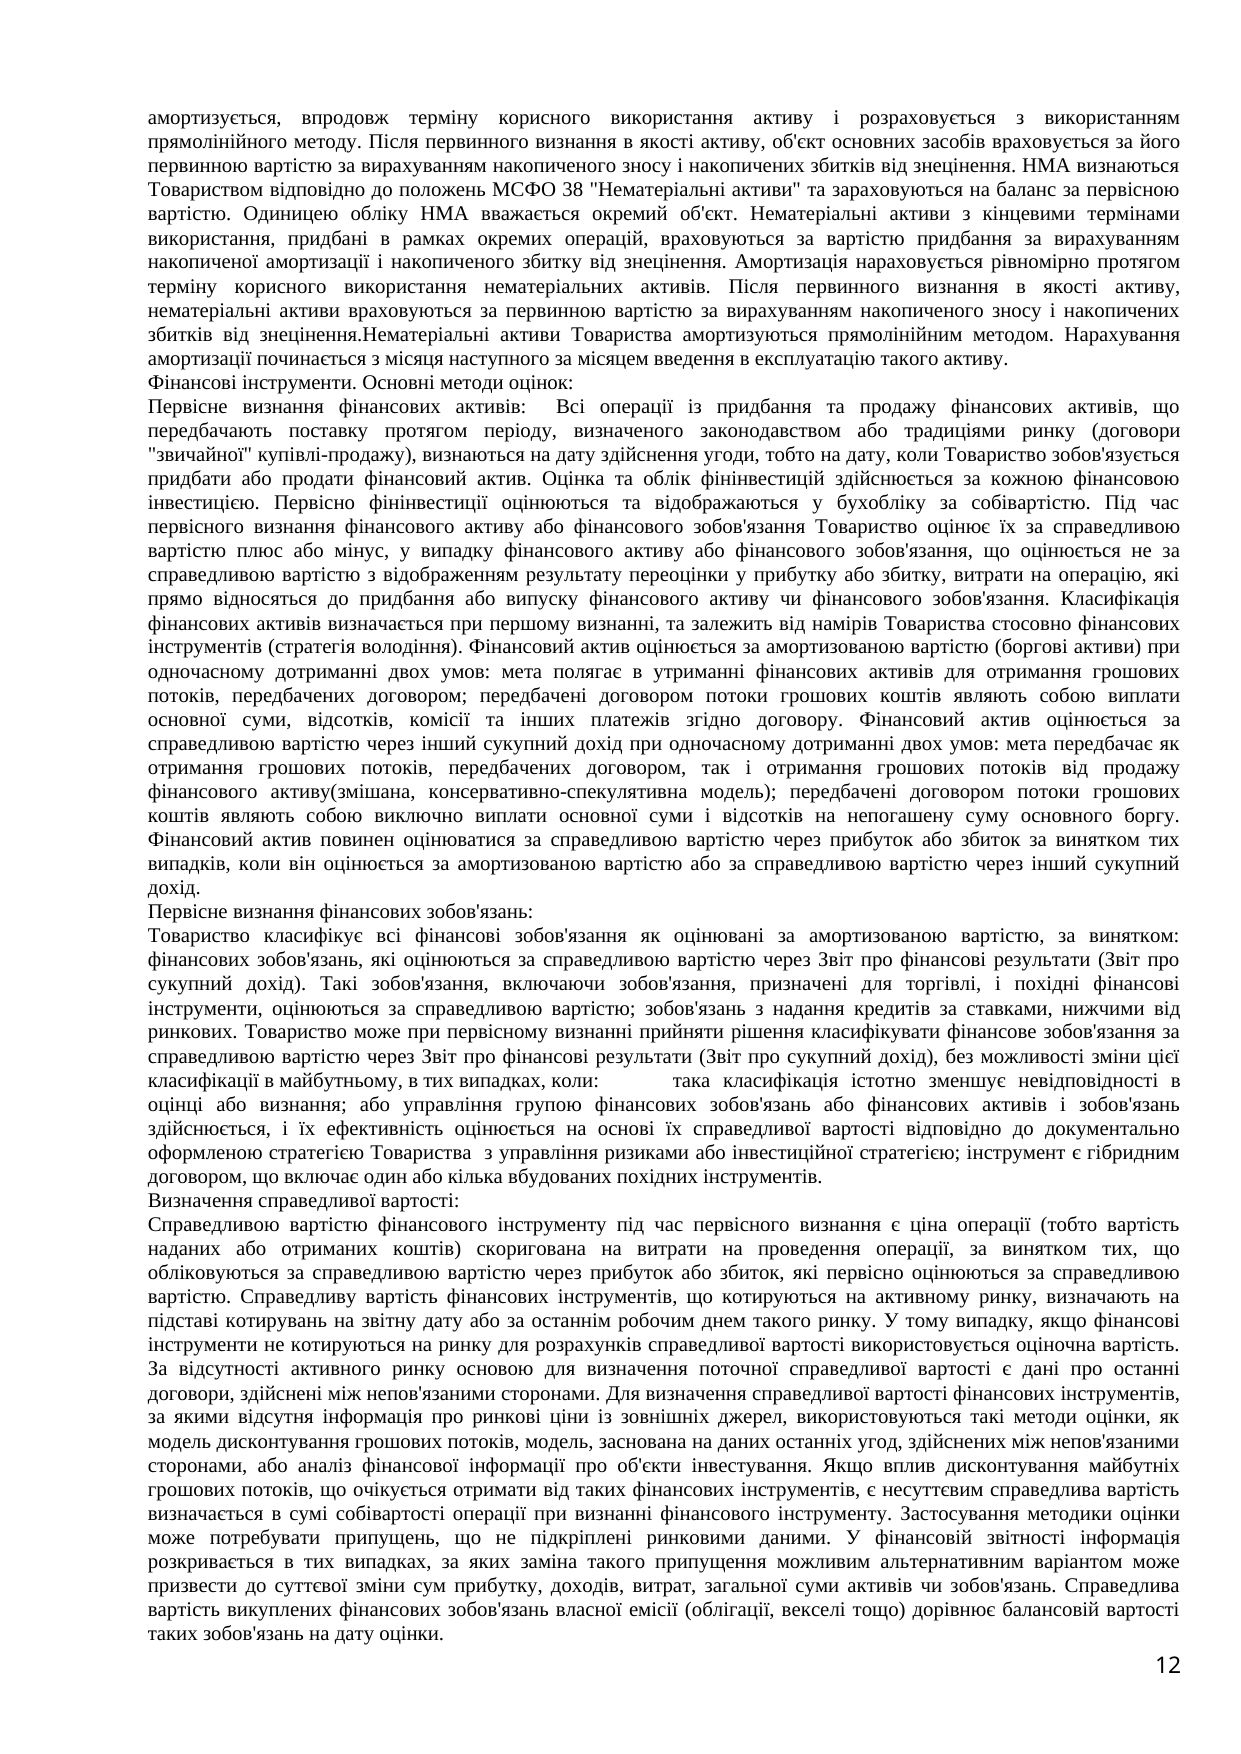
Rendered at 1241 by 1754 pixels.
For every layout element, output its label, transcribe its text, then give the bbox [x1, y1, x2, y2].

text Первісне визнання фінансових активів: Всі операції із придбання та продажу фінансових активів, що передбачають поставку протягом періоду, визначеного законодавством або традиціями ринку (договори "звичайної" купівлі-продажу), визнаються на дату здійснення угоди, тобто на дату, коли Товариство зобов'язується придбати або продати фінансовий актив. Оцінка та облік фінінвестицій здійснюється за кожною фінансовою інвестицією. Первісно фінінвестиції оцінюються та відображаються у бухобліку за собівартістю. Під час первісного визнання фінансового активу або фінансового зобов'язання Товариство оцінює їх за справедливою вартістю плюс або мінус, у випадку фінансового активу або фінансового зобов'язання, що оцінюється не за справедливою вартістю з відображенням результату переоцінки у прибутку або збитку, витрати на операцію, які прямо відносяться до придбання або випуску фінансового активу чи фінансового зобов'язання. Класифікація фінансових активів визначається при першому визнанні, та залежить від намірів Товариства стосовно фінансових інструментів (стратегія володіння). Фінансовий актив оцінюється за амортизованою вартістю (боргові активи) при одночасному дотриманні двох умов: мета полягає в утриманні фінансових активів для отримання грошових потоків, передбачених договором; передбачені договором потоки грошових коштів являють собою виплати основної суми, відсотків, комісії та інших платежів згідно договору. Фінансовий актив оцінюється за справедливою вартістю через інший сукупний дохід при одночасному дотриманні двох умов: мета передбачає як отримання грошових потоків, передбачених договором, так і отримання грошових потоків від продажу фінансового активу(змішана, консервативно-спекулятивна модель); передбачені договором потоки грошових коштів являють собою виключно виплати основної суми і відсотків на непогашену суму основного боргу. Фінансовий актив повинен оцінюватися за справедливою вартістю через прибуток або збиток за винятком тих випадків, коли він оцінюється за амортизованою вартістю або за справедливою вартістю через інший сукупний дохід. [148, 394, 1181, 899]
text Первісне визнання фінансових зобов'язань: [148, 899, 1181, 923]
text Фінансові інструменти. Основні методи оцінок: [148, 370, 1181, 394]
text Визначення справедливої вартості: [148, 1188, 1181, 1212]
text Справедливою вартістю фінансового інструменту під час первісного визнання є ціна операції (тобто вартість наданих або отриманих коштів) скоригована на витрати на проведення операції, за винятком тих, що обліковуються за справедливою вартістю через прибуток або збиток, які первісно оцінюються за справедливою вартістю. Справедливу вартість фінансових інструментів, що котируються на активному ринку, визначають на підставі котирувань на звітну дату або за останнім робочим днем такого ринку. У тому випадку, якщо фінансові інструменти не котируються на ринку для розрахунків справедливої вартості використовується оціночна вартість. За відсутності активного ринку основою для визначення поточної справедливої вартості є дані про останні договори, здійснені між непов'язаними сторонами. Для визначення справедливої вартості фінансових інструментів, за якими відсутня інформація про ринкові ціни із зовнішніх джерел, використовуються такі методи оцінки, як модель дисконтування грошових потоків, модель, заснована на даних останніх угод, здійснених між непов'язаними сторонами, або аналіз фінансової інформації про об'єкти інвестування. Якщо вплив дисконтування майбутніх грошових потоків, що очікується отримати від таких фінансових інструментів, є несуттєвим справедлива вартість визначається в сумі собівартості операції при визнанні фінансового інструменту. Застосування методики оцінки може потребувати припущень, що не підкріплені ринковими даними. У фінансовій звітності інформація розкривається в тих випадках, за яких заміна такого припущення можливим альтернативним варіантом може призвести до суттєвої зміни сум прибутку, доходів, витрат, загальної суми активів чи зобов'язань. Справедлива вартість викуплених фінансових зобов'язань власної емісії (облігації, векселі тощо) дорівнює балансовій вартості таких зобов'язань на дату оцінки. [148, 1212, 1181, 1645]
text Товариство класифікує всі фінансові зобов'язання як оцінювані за амортизованою вартістю, за винятком: фінансових зобов'язань, які оцінюються за справедливою вартістю через Звіт про фінансові результати (Звіт про сукупний дохід). Такі зобов'язання, включаючи зобов'язання, призначені для торгівлі, і похідні фінансові інструменти, оцінюються за справедливою вартістю; зобов'язань з надання кредитів за ставками, нижчими від ринкових. Товариство може при первісному визнанні прийняти рішення класифікувати фінансове зобов'язання за справедливою вартістю через Звіт про фінансові результати (Звіт про сукупний дохід), без можливості зміни цієї класифікації в майбутньому, в тих випадках, коли: така класифікація істотно зменшує невідповідності в оцінці або визнання; або управління групою фінансових зобов'язань або фінансових активів і зобов'язань здійснюється, і їх ефективність оцінюється на основі їх справедливої вартості відповідно до документально оформленою стратегією Товариства з управління ризиками або інвестиційної стратегією; інструмент є гібридним договором, що включає один або кілька вбудованих похідних інструментів. [148, 923, 1181, 1188]
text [148, 105, 1181, 370]
